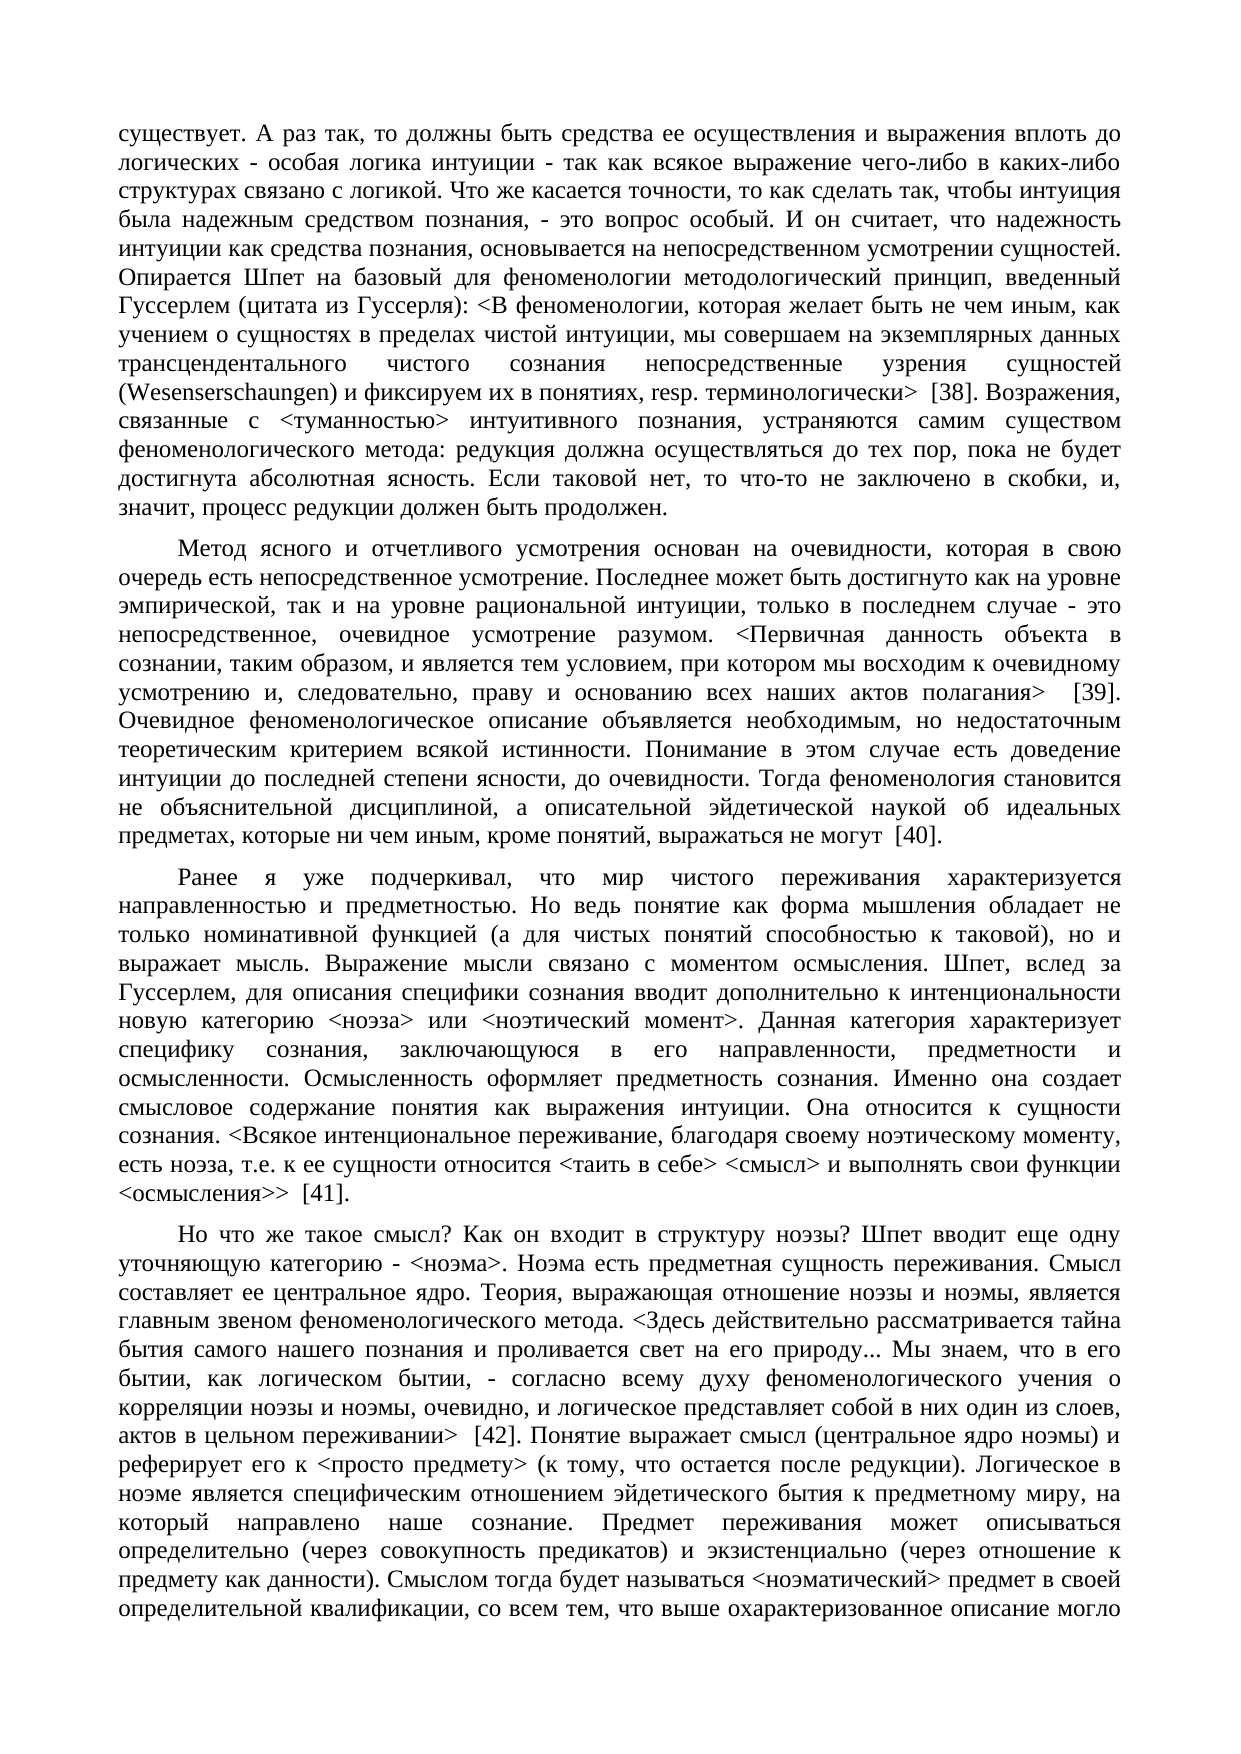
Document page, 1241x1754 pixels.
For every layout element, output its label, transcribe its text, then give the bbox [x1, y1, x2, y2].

text Метод ясного и отчетливого усмотрения основан на очевидности, которая в свою очередь есть непосредственное усмотрение. Последнее может быть достигнуто как на уровне эмпирической, так и на уровне рациональной интуиции, только в последнем случае - это непосредственное, очевидное усмотрение разумом. <Первичная данность объекта в сознании, таким образом, и является тем условием, при котором мы восходим к очевидному усмотрению и, следовательно, праву и основанию всех наших актов полагания> [39]. Очевидное феноменологическое описание объявляется необходимым, но недостаточным теоретическим критерием всякой истинности. Понимание в этом случае есть доведение интуиции до последней степени ясности, до очевидности. Тогда феноменология становится не объяснительной дисциплиной, а описательной эйдетической наукой об идеальных предметах, которые ни чем иным, кроме понятий, выражаться не могут [40]. [118, 533, 1122, 849]
text Ранее я уже подчеркивал, что мир чистого переживания характеризуется направленностью и предметностью. Но ведь понятие как форма мышления обладает не только номинативной функцией (а для чистых понятий способностью к таковой), но и выражает мысль. Выражение мысли связано с моментом осмысления. Шпет, вслед за Гуссерлем, для описания специфики сознания вводит дополнительно к интенциональности новую категорию <ноэза> или <ноэтический момент>. Данная категория характеризует специфику сознания, заключающуюся в его направленности, предметности и осмысленности. Осмысленность оформляет предметность сознания. Именно она создает смысловое содержание понятия как выражения интуиции. Она относится к сущности сознания. <Всякое интенциональное переживание, благодаря своему ноэтическому моменту, есть ноэза, т.е. к ее сущности относится <таить в себе> <смысл> и выполнять свои функции <осмысления>> [41]. [118, 862, 1122, 1207]
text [118, 118, 1122, 521]
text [118, 1219, 1122, 1622]
